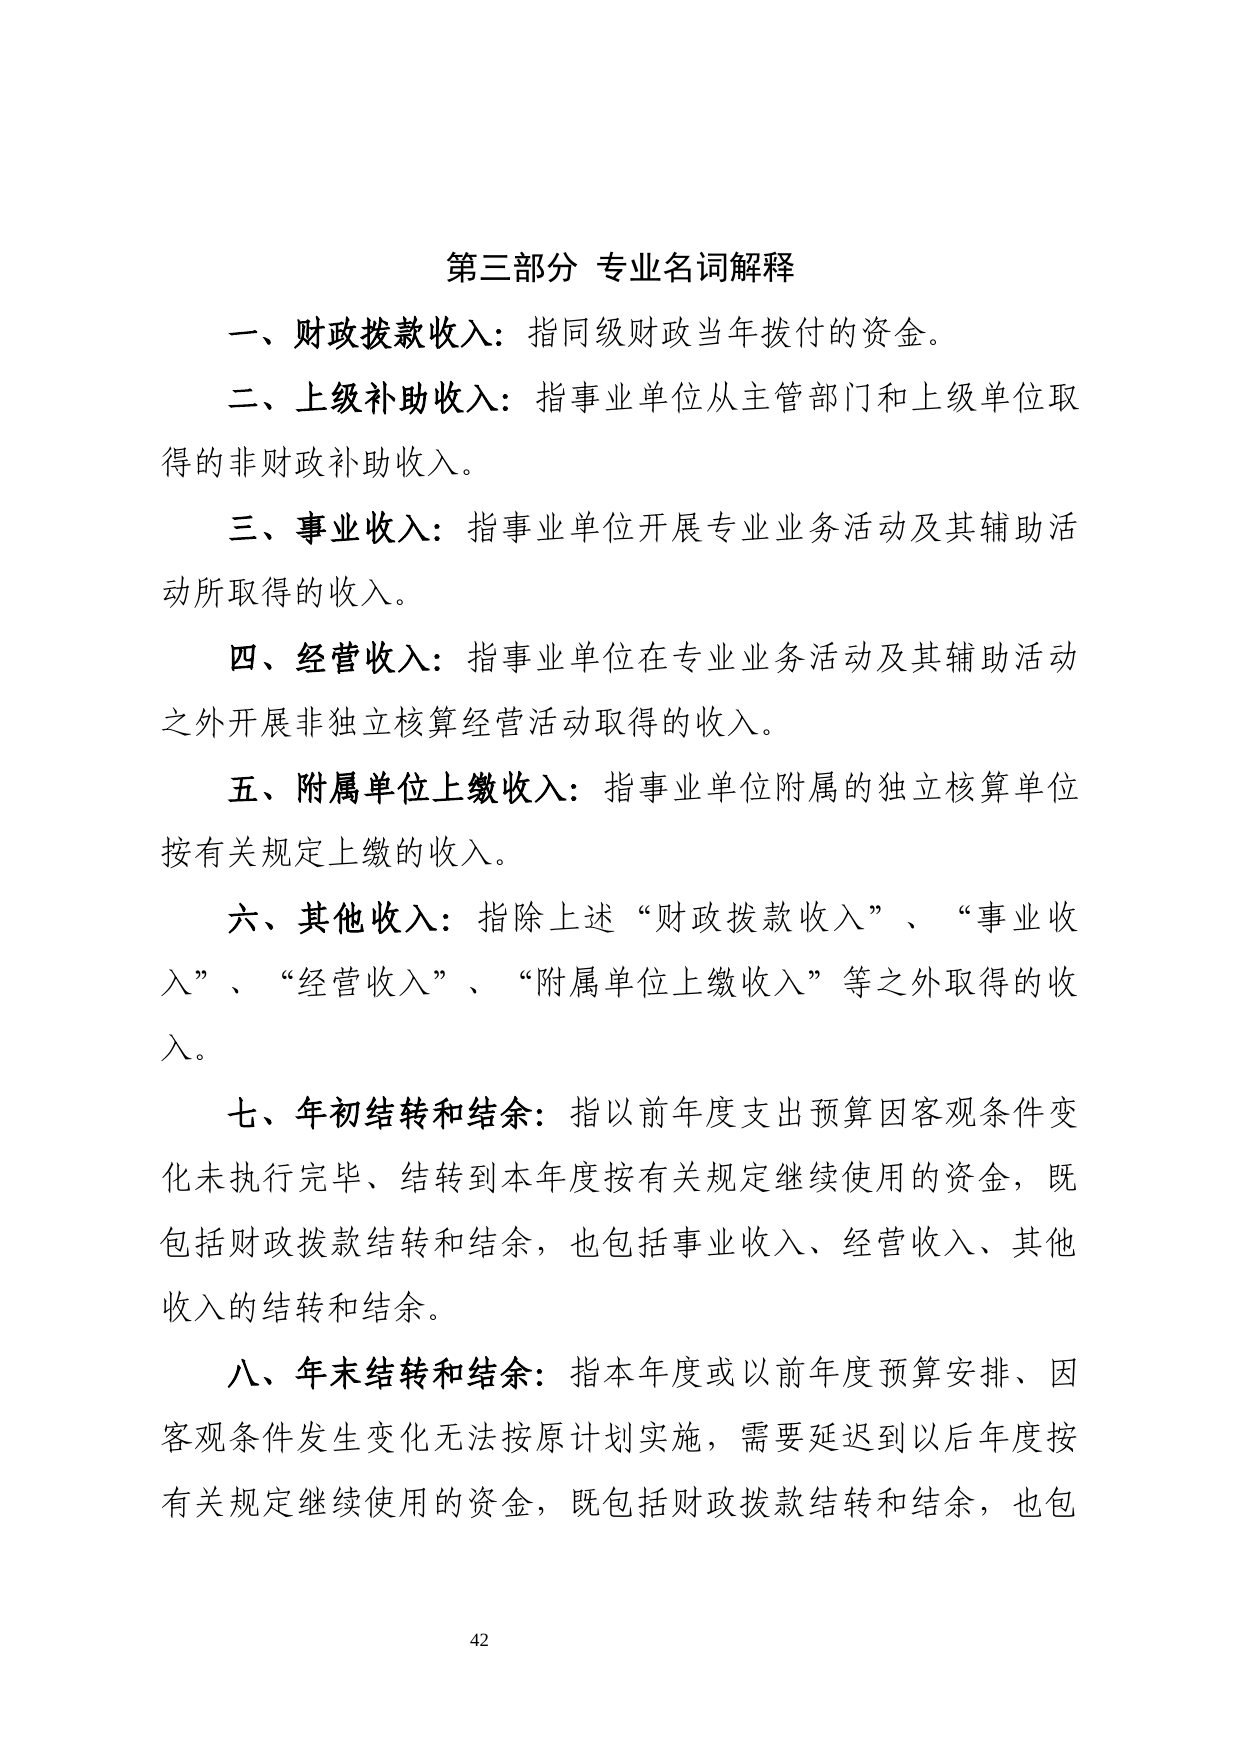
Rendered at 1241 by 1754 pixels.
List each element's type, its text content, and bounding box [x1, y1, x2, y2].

text 三、事业收入：指事业单位开展专业业务活动及其辅助活动所取得的收入。 [159, 493, 1081, 623]
text 六、其他收入：指除上述“财政拨款收入”、“事业收入”、“经营收入”、“附属单位上缴收入”等之外取得的收入。 [159, 883, 1081, 1078]
text 四、经营收入：指事业单位在专业业务活动及其辅助活动之外开展非独立核算经营活动取得的收入。 [159, 623, 1081, 753]
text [159, 1338, 1081, 1533]
text 七、年初结转和结余：指以前年度支出预算因客观条件变化未执行完毕、结转到本年度按有关规定继续使用的资金，既包括财政拨款结转和结余，也包括事业收入、经营收入、其他收入的结转和结余。 [159, 1078, 1081, 1338]
text 第三部分 专业名词解释 [159, 233, 1081, 298]
text 五、附属单位上缴收入：指事业单位附属的独立核算单位按有关规定上缴的收入。 [159, 753, 1081, 883]
text 一、财政拨款收入：指同级财政当年拨付的资金。 [159, 298, 1081, 363]
text 二、上级补助收入：指事业单位从主管部门和上级单位取得的非财政补助收入。 [159, 363, 1081, 493]
